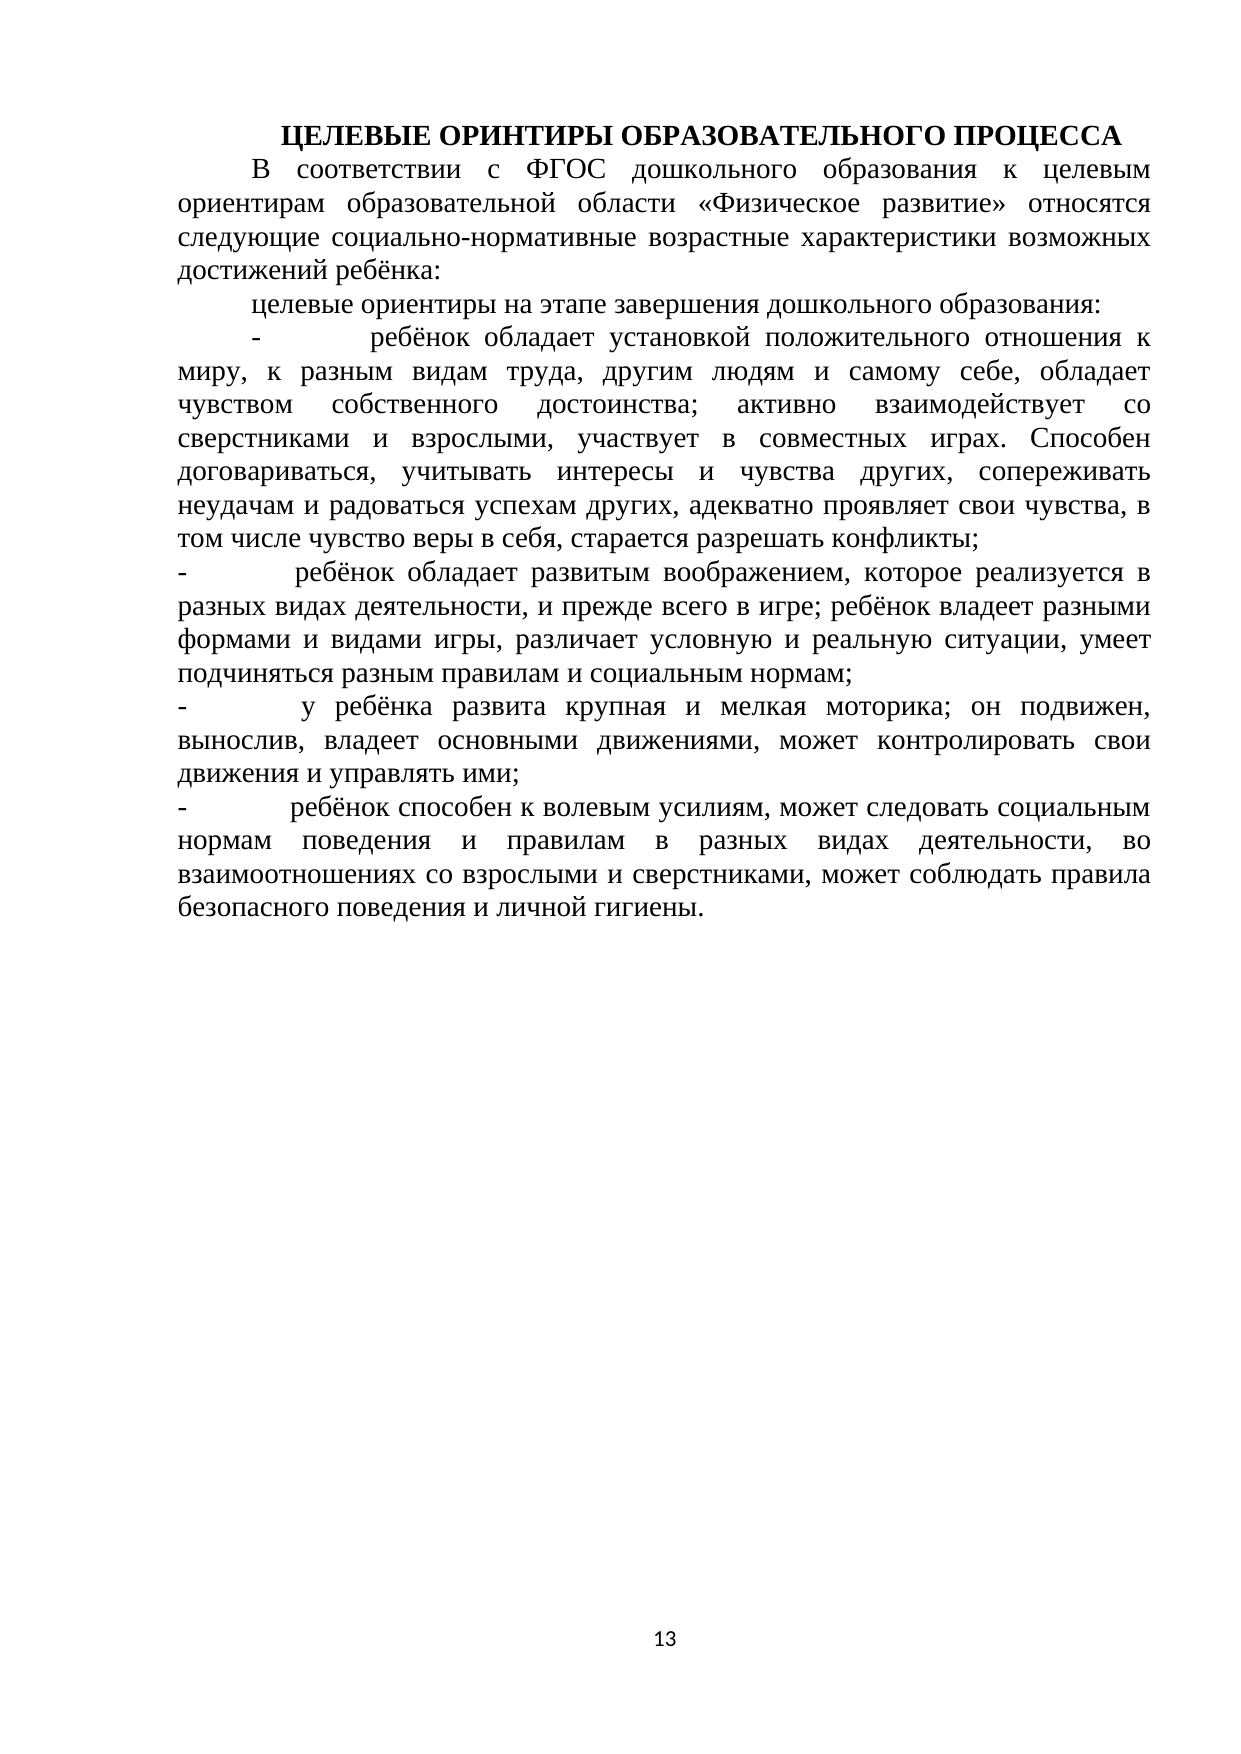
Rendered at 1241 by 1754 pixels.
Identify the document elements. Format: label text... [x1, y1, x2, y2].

text - ребёнок обладает установкой положительного отношения к миру, к разным видам труда, другим людям и самому себе, обладает чувством собственного достоинства; активно взаимодействует со сверстниками и взрослыми, участвует в совместных играх. Способен договариваться, учитывать интересы и чувства других, сопереживать неудачам и радоваться успехам других, адекватно проявляет свои чувства, в том числе чувство веры в себя, старается разрешать конфликты; [177, 319, 1152, 554]
text ЦЕЛЕВЫЕ ОРИНТИРЫ ОБРАЗОВАТЕЛЬНОГО ПРОЦЕССА [177, 118, 1152, 152]
text целевые ориентиры на этапе завершения дошкольного образования: [177, 286, 1152, 319]
text В соответствии с ФГОС дошкольного образования к целевым ориентирам образовательной области «Физическое развитие» относятся следующие социально-нормативные возрастные характеристики возможных достижений ребёнка: [177, 152, 1152, 286]
text - ребёнок способен к волевым усилиям, может следовать социальным нормам поведения и правилам в разных видах деятельности, во взаимоотношениях со взрослыми и сверстниками, может соблюдать правила безопасного поведения и личной гигиены. [177, 789, 1152, 923]
text - у ребёнка развита крупная и мелкая моторика; он подвижен, вынослив, владеет основными движениями, может контролировать свои движения и управлять ими; [177, 688, 1152, 789]
text - ребёнок обладает развитым воображением, которое реализуется в разных видах деятельности, и прежде всего в игре; ребёнок владеет разными формами и видами игры, различает условную и реальную ситуации, умеет подчиняться разным правилам и социальным нормам; [177, 554, 1152, 688]
